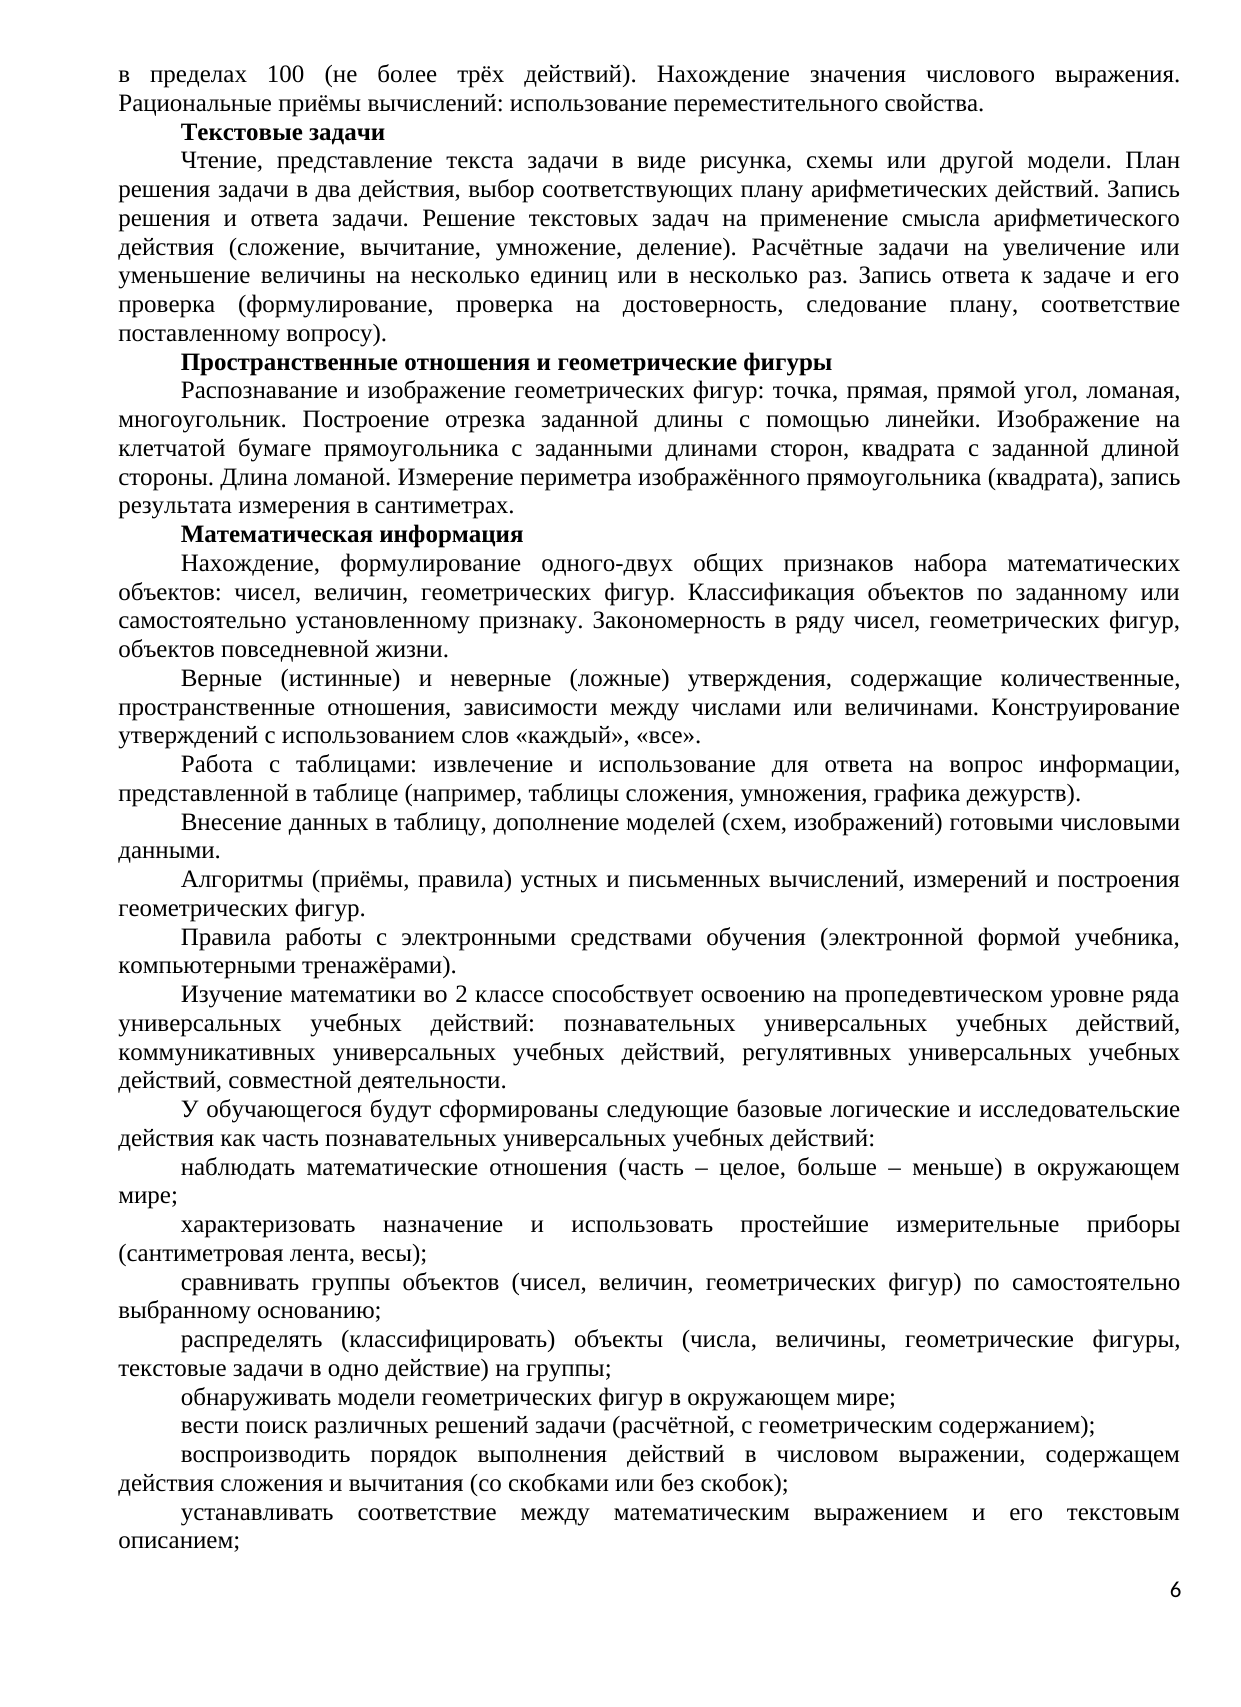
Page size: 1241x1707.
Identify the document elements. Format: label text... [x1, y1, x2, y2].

text устанавливать соответствие между математическим выражением и его текстовым описанием; [118, 1497, 1181, 1554]
text Верные (истинные) и неверные (ложные) утверждения, содержащие количественные, пространственные отношения, зависимости между числами или величинами. Конструирование утверждений с использованием слов «каждый», «все». [118, 663, 1181, 749]
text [118, 59, 1181, 117]
text У обучающегося будут сформированы следующие базовые логические и исследовательские действия как часть познавательных универсальных учебных действий: [118, 1094, 1181, 1152]
text распределять (классифицировать) объекты (числа, величины, геометрические фигуры, текстовые задачи в одно действие) на группы; [118, 1324, 1181, 1382]
text Распознавание и изображение геометрических фигур: точка, прямая, прямой угол, ломаная, многоугольник. Построение отрезка заданной длины с помощью линейки. Изображение на клетчатой бумаге прямоугольника с заданными длинами сторон, квадрата с заданной длиной стороны. Длина ломаной. Измерение периметра изображённого прямоугольника (квадрата), запись результата измерения в сантиметрах. [118, 375, 1181, 519]
text воспроизводить порядок выполнения действий в числовом выражении, содержащем действия сложения и вычитания (со скобками или без скобок); [118, 1439, 1181, 1497]
text Текстовые задачи [118, 117, 1181, 145]
text вести поиск различных решений задачи (расчётной, с геометрическим содержанием); [118, 1410, 1181, 1439]
text Математическая информация [118, 519, 1181, 548]
text Изучение математики во 2 классе способствует освоению на пропедевтическом уровне ряда универсальных учебных действий: познавательных универсальных учебных действий, коммуникативных универсальных учебных действий, регулятивных универсальных учебных действий, совместной деятельности. [118, 979, 1181, 1094]
text Внесение данных в таблицу, дополнение моделей (схем, изображений) готовыми числовыми данными. [118, 807, 1181, 864]
text сравнивать группы объектов (чисел, величин, геометрических фигур) по самостоятельно выбранному основанию; [118, 1267, 1181, 1324]
text Алгоритмы (приёмы, правила) устных и письменных вычислений, измерений и построения геометрических фигур. [118, 864, 1181, 922]
text Пространственные отношения и геометрические фигуры [118, 347, 1181, 375]
text характеризовать назначение и использовать простейшие измерительные приборы (сантиметровая лента, весы); [118, 1209, 1181, 1267]
text Правила работы с электронными средствами обучения (электронной формой учебника, компьютерными тренажёрами). [118, 922, 1181, 979]
text Чтение, представление текста задачи в виде рисунка, схемы или другой модели. План решения задачи в два действия, выбор соответствующих плану арифметических действий. Запись решения и ответа задачи. Решение текстовых задач на применение смысла арифметического действия (сложение, вычитание, умножение, деление). Расчётные задачи на увеличение или уменьшение величины на несколько единиц или в несколько раз. Запись ответа к задаче и его проверка (формулирование, проверка на достоверность, следование плану, соответствие поставленному вопросу). [118, 145, 1181, 347]
text обнаруживать модели геометрических фигур в окружающем мире; [118, 1382, 1181, 1410]
text наблюдать математические отношения (часть – целое, больше – меньше) в окружающем мире; [118, 1152, 1181, 1209]
text Работа с таблицами: извлечение и использование для ответа на вопрос информации, представленной в таблице (например, таблицы сложения, умножения, графика дежурств). [118, 749, 1181, 807]
text Нахождение, формулирование одного-двух общих признаков набора математических объектов: чисел, величин, геометрических фигур. Классификация объектов по заданному или самостоятельно установленному признаку. Закономерность в ряду чисел, геометрических фигур, объектов повседневной жизни. [118, 548, 1181, 663]
